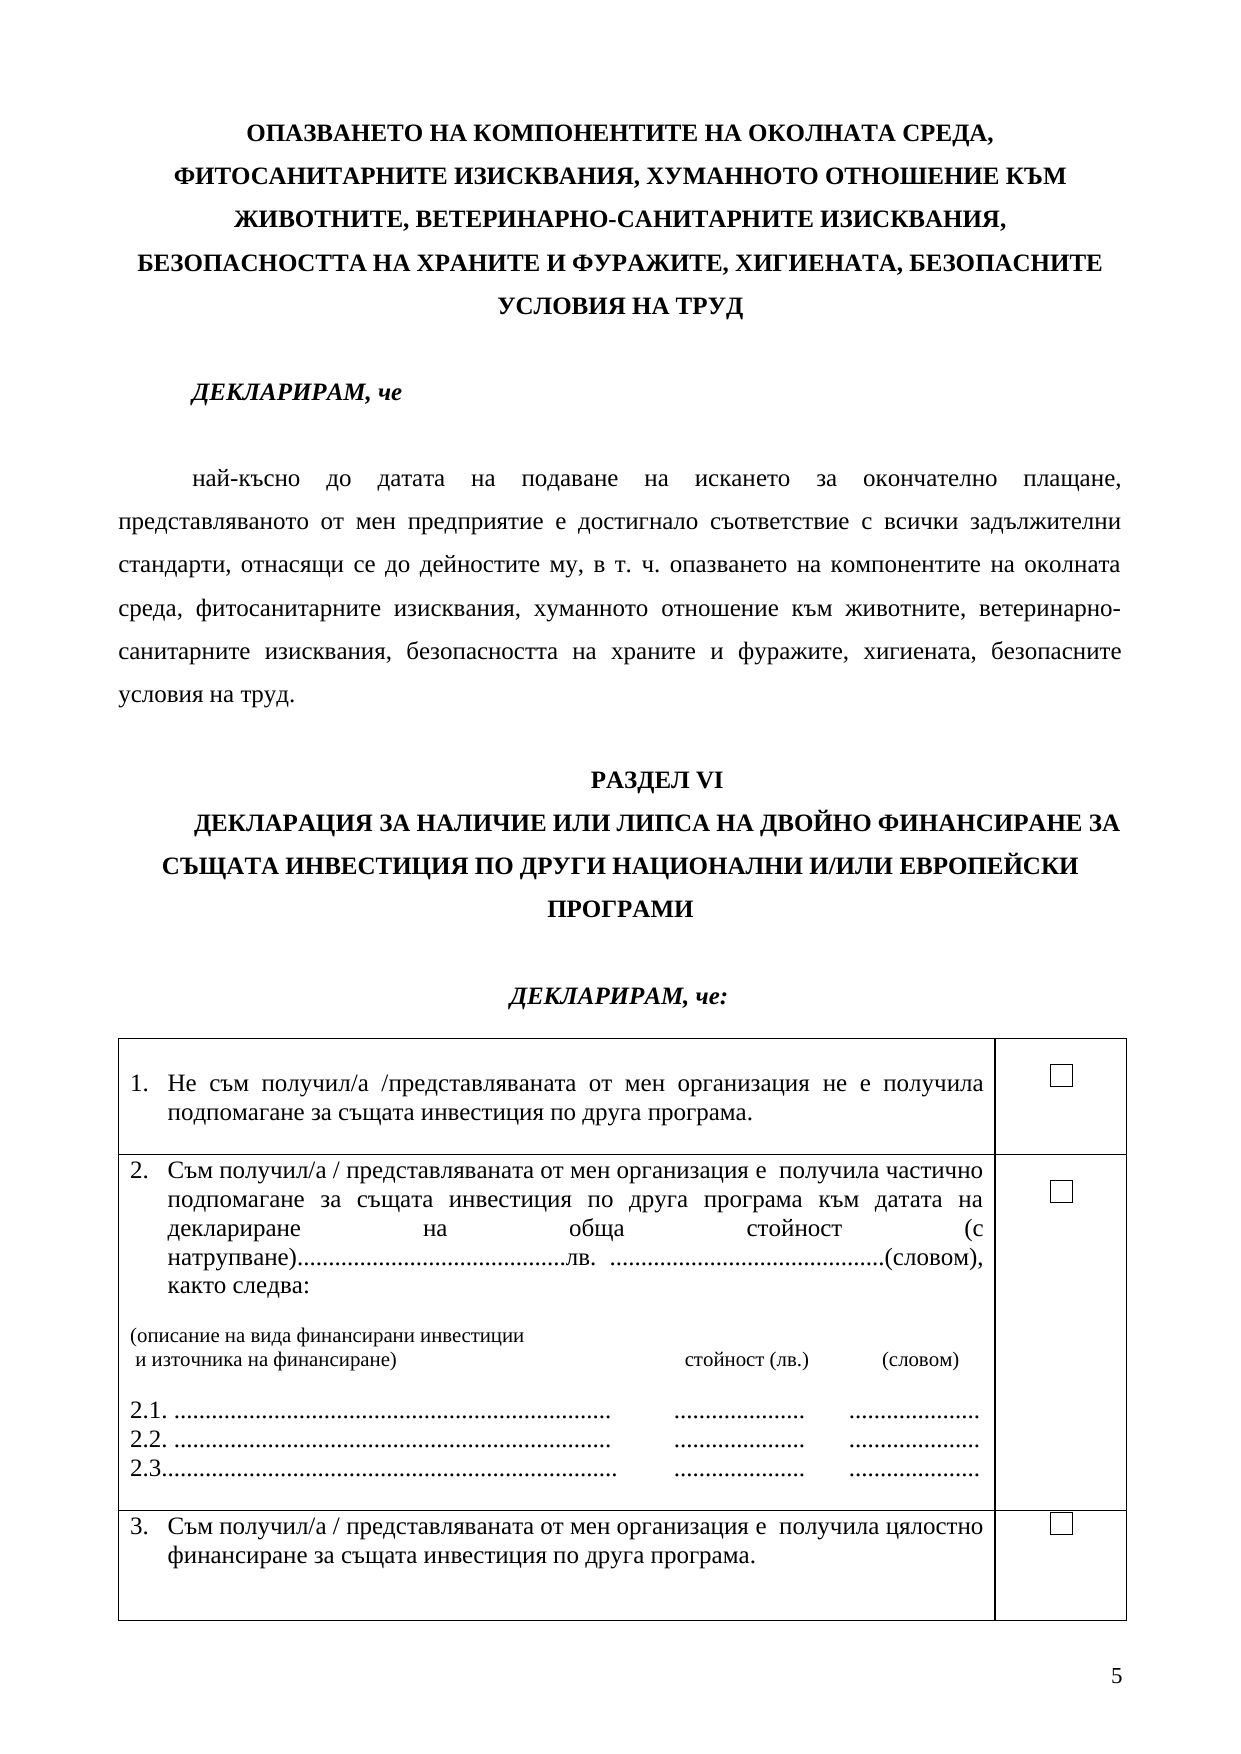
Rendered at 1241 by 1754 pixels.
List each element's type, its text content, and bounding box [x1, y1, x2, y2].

table_header Не съм получил/а /представляваната от мен организация не е получила подпомагане за същата инвестиция по друга програма. [119, 1039, 994, 1154]
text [118, 118, 1122, 319]
text най-късно до датата на подаване на искането за окончателно плащане, представляваното от мен предприятие е достигнало съответствие с всички задължителни стандарти, отнасящи се до дейностите му, в т. ч. опазването на компонентите на околната среда, фитосанитарните изисквания, хуманното отношение към животните, ветеринарно-санитарните изисквания, безопасността на храните и фуражите, хигиената, безопасните условия на труд. [118, 463, 1122, 708]
table_cell [996, 1511, 1126, 1620]
table_cell Съм получил/а / представляваната от мен организация е получила частично подпомагане за същата инвестиция по друга програма към датата на деклариране на обща стойност (с натрупване)...........................................лв. ............................................(словом), както следва: (описание на вида финансирани инвестиции и източника на финансиране) стойност (лв.) (словом) 2.1. ...................................................................... ..................... ..................... 2.2. ...................................................................... ..................... ..................... 2.3......................................................................... ..................... ..................... [119, 1155, 994, 1510]
table_cell [996, 1155, 1126, 1510]
text ДЕКЛАРИРАМ, че: [118, 981, 1122, 1009]
text ДЕКЛАРИРАМ, че [118, 377, 1122, 406]
text РАЗДЕЛ VI [118, 765, 1122, 794]
table_header [996, 1039, 1126, 1154]
text ДЕКЛАРАЦИЯ ЗА НАЛИЧИЕ ИЛИ ЛИПСА НА ДВОЙНО ФИНАНСИРАНЕ ЗА СЪЩАТА ИНВЕСТИЦИЯ ПО ДРУГИ НАЦИОНАЛНИ И/ИЛИ ЕВРОПЕЙСКИ ПРОГРАМИ [118, 808, 1122, 923]
table_cell Съм получил/а / представляваната от мен организация е получила цялостно финансиране за същата инвестиция по друга програма. [119, 1511, 994, 1620]
